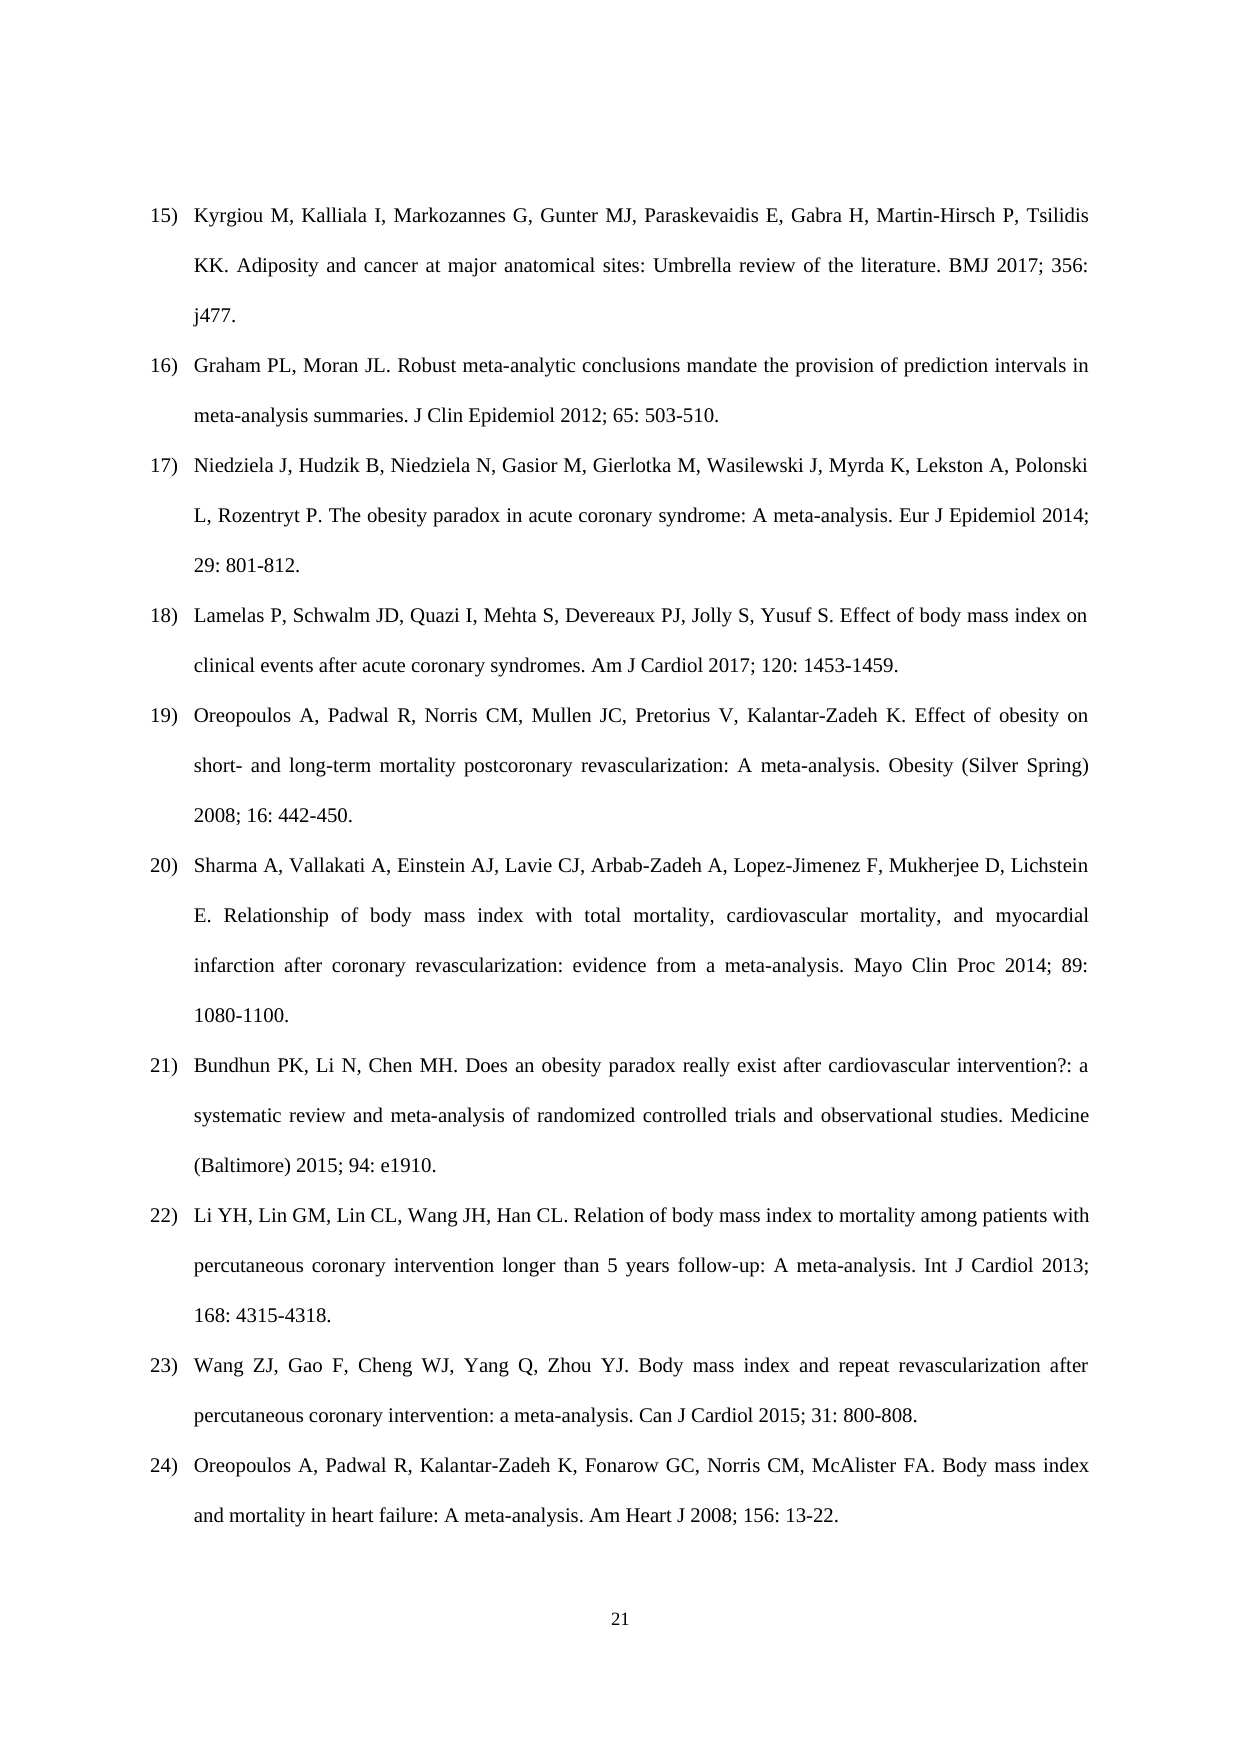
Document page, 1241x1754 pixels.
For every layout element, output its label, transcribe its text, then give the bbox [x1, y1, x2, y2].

text 24) Oreopoulos A, Padwal R, Kalantar-Zadeh K, Fonarow GC, Norris CM, McAlister FA. Body mass index and mortality in heart failure: A meta-analysis. Am Heart J 2008; 156: 13-22. [150, 1427, 1090, 1527]
text 17) Niedziela J, Hudzik B, Niedziela N, Gasior M, Gierlotka M, Wasilewski J, Myrda K, Lekston A, Polonski L, Rozentryt P. The obesity paradox in acute coronary syndrome: A meta-analysis. Eur J Epidemiol 2014; 29: 801-812. [150, 427, 1090, 577]
text 22) Li YH, Lin GM, Lin CL, Wang JH, Han CL. Relation of body mass index to mortality among patients with percutaneous coronary intervention longer than 5 years follow-up: A meta-analysis. Int J Cardiol 2013; 168: 4315-4318. [150, 1177, 1090, 1327]
text 18) Lamelas P, Schwalm JD, Quazi I, Mehta S, Devereaux PJ, Jolly S, Yusuf S. Effect of body mass index on clinical events after acute coronary syndromes. Am J Cardiol 2017; 120: 1453-1459. [150, 577, 1090, 677]
text 15) Kyrgiou M, Kalliala I, Markozannes G, Gunter MJ, Paraskevaidis E, Gabra H, Martin-Hirsch P, Tsilidis KK. Adiposity and cancer at major anatomical sites: Umbrella review of the literature. BMJ 2017; 356: j477. [150, 177, 1090, 327]
text 21) Bundhun PK, Li N, Chen MH. Does an obesity paradox really exist after cardiovascular intervention?: a systematic review and meta-analysis of randomized controlled trials and observational studies. Medicine (Baltimore) 2015; 94: e1910. [150, 1027, 1090, 1177]
text 16) Graham PL, Moran JL. Robust meta-analytic conclusions mandate the provision of prediction intervals in meta-analysis summaries. J Clin Epidemiol 2012; 65: 503-510. [150, 327, 1090, 427]
text 23) Wang ZJ, Gao F, Cheng WJ, Yang Q, Zhou YJ. Body mass index and repeat revascularization after percutaneous coronary intervention: a meta-analysis. Can J Cardiol 2015; 31: 800-808. [150, 1327, 1090, 1427]
text 19) Oreopoulos A, Padwal R, Norris CM, Mullen JC, Pretorius V, Kalantar-Zadeh K. Effect of obesity on short- and long-term mortality postcoronary revascularization: A meta-analysis. Obesity (Silver Spring) 2008; 16: 442-450. [150, 677, 1090, 827]
text 20) Sharma A, Vallakati A, Einstein AJ, Lavie CJ, Arbab-Zadeh A, Lopez-Jimenez F, Mukherjee D, Lichstein E. Relationship of body mass index with total mortality, cardiovascular mortality, and myocardial infarction after coronary revascularization: evidence from a meta-analysis. Mayo Clin Proc 2014; 89: 1080-1100. [150, 827, 1090, 1027]
